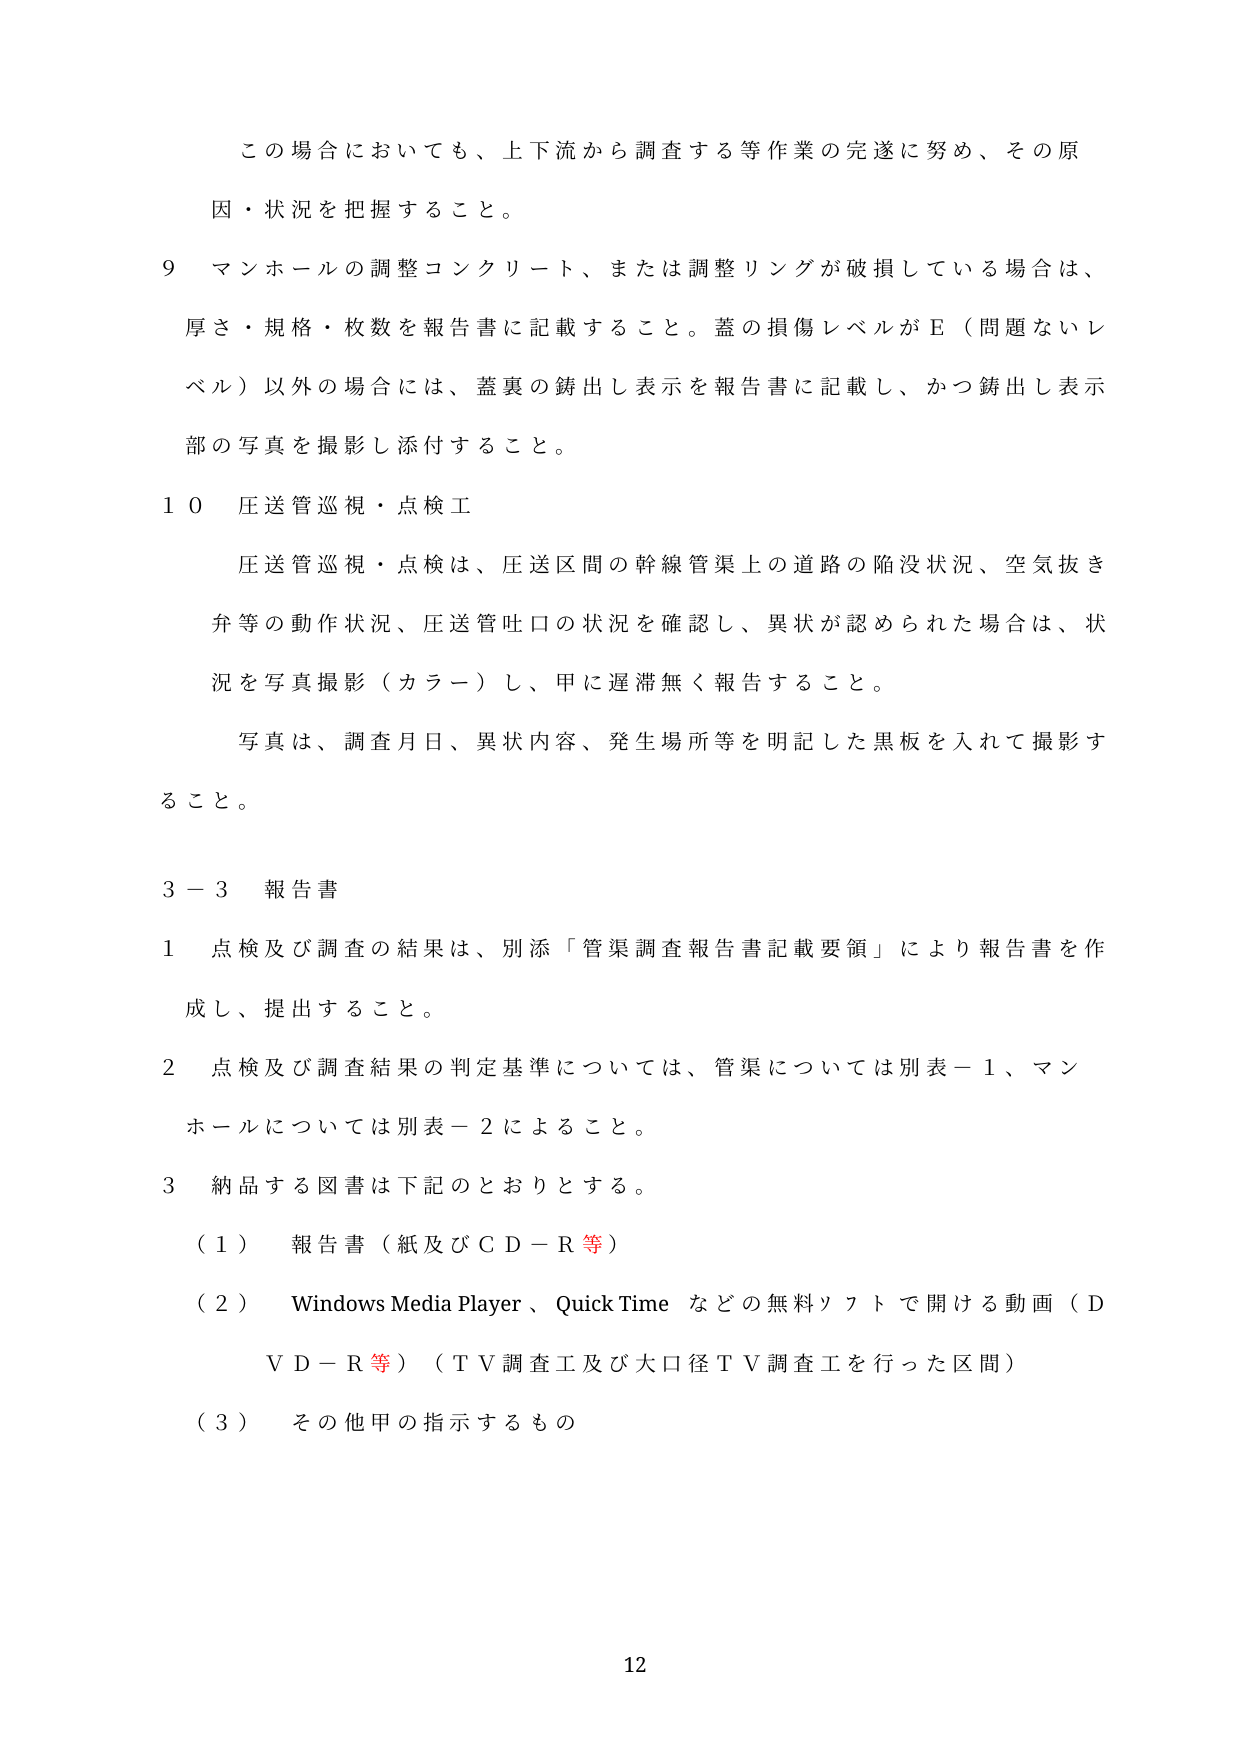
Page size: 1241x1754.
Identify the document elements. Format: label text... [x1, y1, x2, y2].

text 圧送管巡視・点検は、圧送区間の幹線管渠上の道路の陥没状況、空気抜き弁等の動作状況、圧送管吐口の状況を確認し、異状が認められた場合は、状況を写真撮影（カラー）し、甲に遅滞無く報告すること。 [203, 534, 1111, 711]
text （１） 報告書（紙及びＣＤ－Ｒ等） [181, 1214, 1111, 1273]
text １０ 圧送管巡視・点検工 [159, 474, 1111, 534]
text ２ 点検及び調査結果の判定基準については、管渠については別表－１、マンホールについては別表－２によること。 [159, 1037, 1111, 1155]
text （２） Windows Media Player、Quick Timeなどの無料ｿﾌﾄで開ける動画（ＤＶＤ－Ｒ等）（ＴＶ調査工及び大口径ＴＶ調査工を行った区間） [181, 1273, 1111, 1392]
text 写真は、調査月日、異状内容、発生場所等を明記した黒板を入れて撮影すること。 [159, 711, 1111, 829]
text この場合においても、上下流から調査する等作業の完遂に努め、その原因・状況を把握すること。 [203, 119, 1111, 238]
text １ 点検及び調査の結果は、別添「管渠調査報告書記載要領」により報告書を作成し、提出すること。 [159, 918, 1111, 1037]
text ３－３ 報告書 [147, 859, 1111, 918]
text （３） その他甲の指示するもの [159, 1392, 1111, 1451]
text ３ 納品する図書は下記のとおりとする。 [159, 1155, 1111, 1214]
text ９ マンホールの調整コンクリート、または調整リングが破損している場合は、厚さ・規格・枚数を報告書に記載すること。蓋の損傷レベルがＥ（問題ないレベル）以外の場合には、蓋裏の鋳出し表示を報告書に記載し、かつ鋳出し表示部の写真を撮影し添付すること。 [159, 238, 1111, 474]
